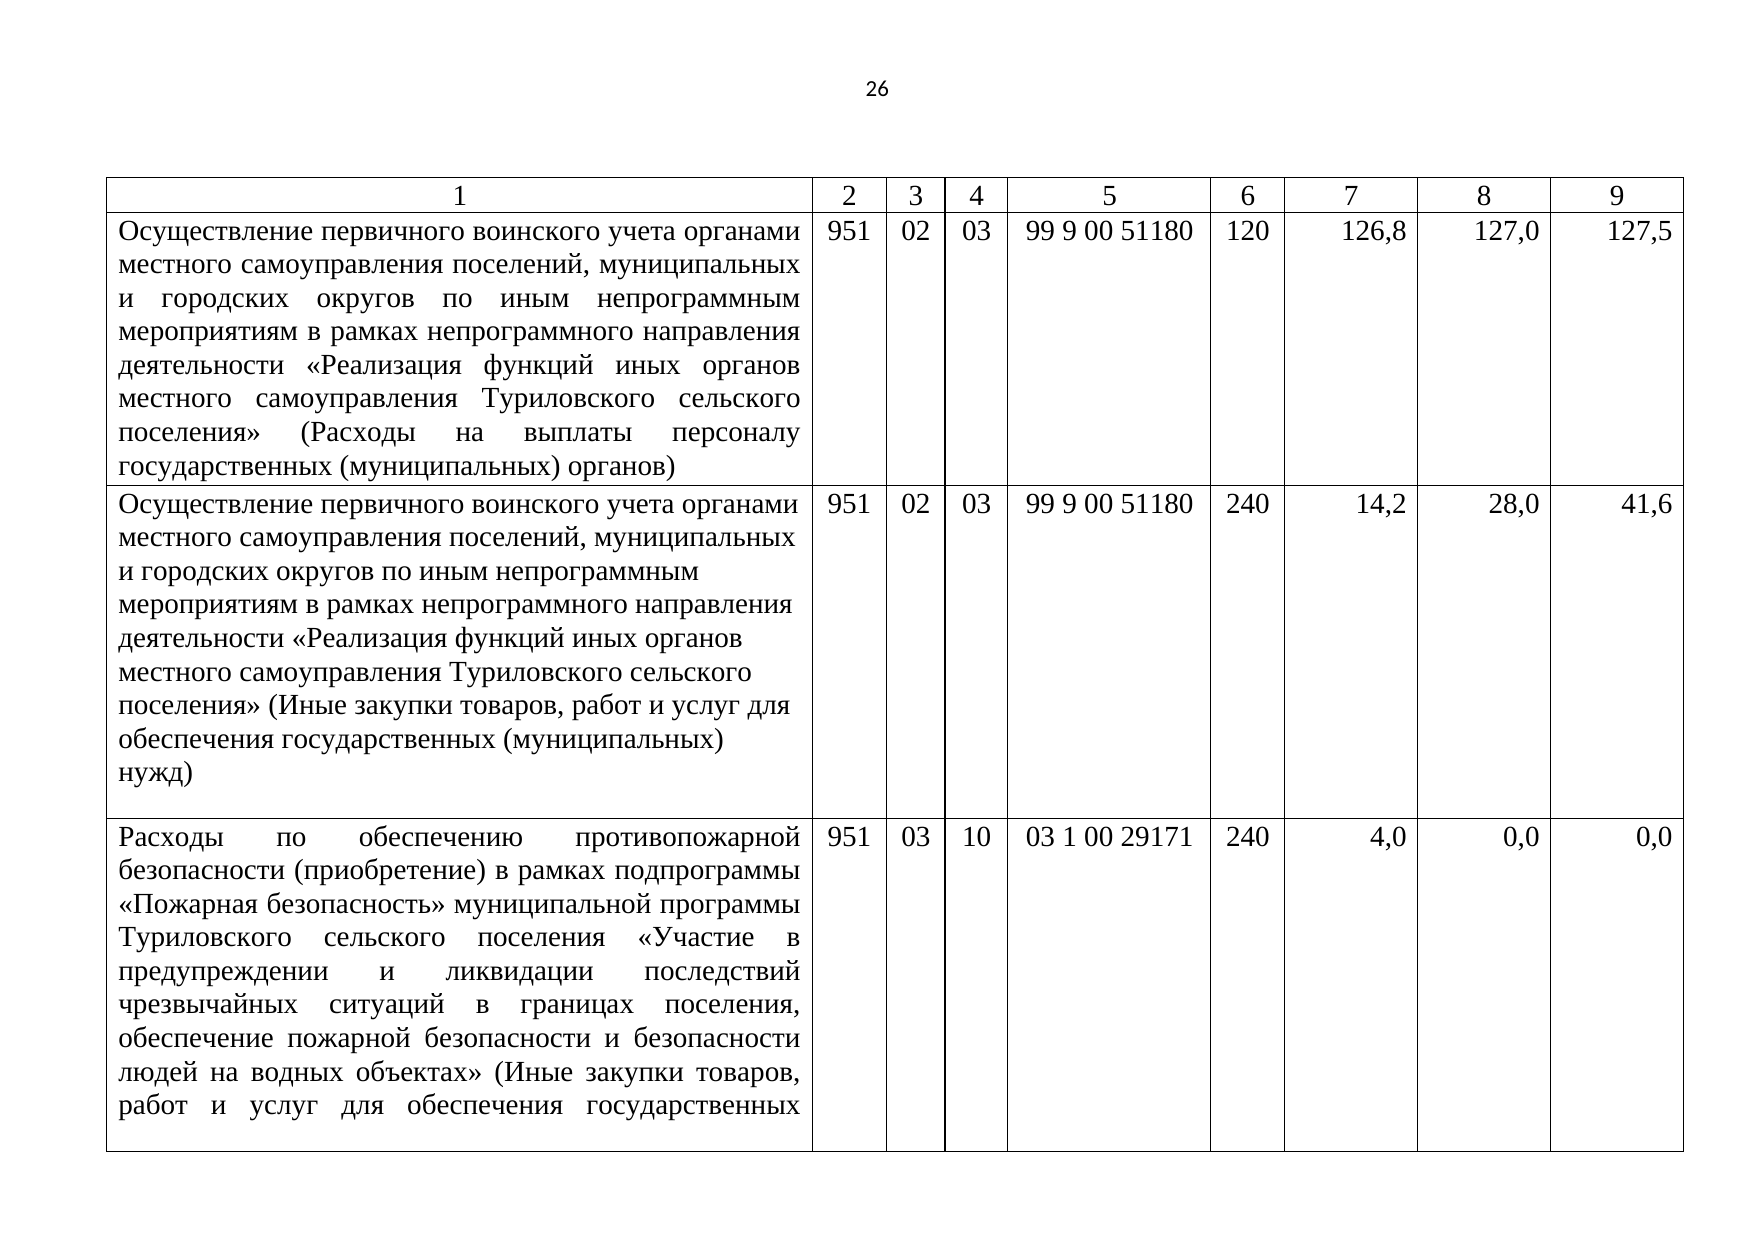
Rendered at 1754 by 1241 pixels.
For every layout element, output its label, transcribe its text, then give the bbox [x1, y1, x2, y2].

table_cell 99 9 00 51180 [1008, 213, 1210, 485]
table_header 3 [887, 178, 944, 212]
table_header 5 [1008, 178, 1210, 212]
table_cell 03 1 00 29171 [1008, 819, 1210, 1151]
table_cell 14,2 [1285, 486, 1417, 818]
table_cell 126,8 [1285, 213, 1417, 485]
table_cell 951 [813, 486, 886, 818]
table_header 7 [1285, 178, 1417, 212]
table_cell 02 [887, 213, 944, 485]
table_cell 240 [1211, 819, 1284, 1151]
table_cell 03 [946, 213, 1007, 485]
table_cell 03 [887, 819, 944, 1151]
table_header 9 [1551, 178, 1683, 212]
table_cell 0,0 [1551, 819, 1683, 1151]
table_cell Осуществление первичного воинского учета органами местного самоуправления поселений, муниципальных и городских округов по иным непрограммным мероприятиям в рамках непрограммного направления деятельности «Реализация функций иных органов местного самоуправления Туриловского сельского поселения» (Иные закупки товаров, работ и услуг для обеспечения государственных (муниципальных) нужд) [107, 486, 812, 818]
table_cell Осуществление первичного воинского учета органами местного самоуправления поселений, муниципальных и городских округов по иным непрограммным мероприятиям в рамках непрограммного направления деятельности «Реализация функций иных органов местного самоуправления Туриловского сельского поселения» (Расходы на выплаты персоналу государственных (муниципальных) органов) [107, 213, 812, 485]
table_header 8 [1418, 178, 1550, 212]
table_cell 0,0 [1418, 819, 1550, 1151]
table_header 6 [1211, 178, 1284, 212]
table_header 4 [946, 178, 1007, 212]
table_header 1 [107, 178, 812, 212]
table_cell 951 [813, 213, 886, 485]
table_cell 4,0 [1285, 819, 1417, 1151]
table_cell 41,6 [1551, 486, 1683, 818]
table_cell 127,0 [1418, 213, 1550, 485]
table_cell 951 [813, 819, 886, 1151]
table_cell 03 [946, 486, 1007, 818]
table_cell 127,5 [1551, 213, 1683, 485]
table_cell 28,0 [1418, 486, 1550, 818]
table_cell 120 [1211, 213, 1284, 485]
table_cell 99 9 00 51180 [1008, 486, 1210, 818]
table_cell 240 [1211, 486, 1284, 818]
table_cell 02 [887, 486, 944, 818]
table_cell 10 [946, 819, 1007, 1151]
table_header 2 [813, 178, 886, 212]
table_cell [107, 819, 812, 1151]
